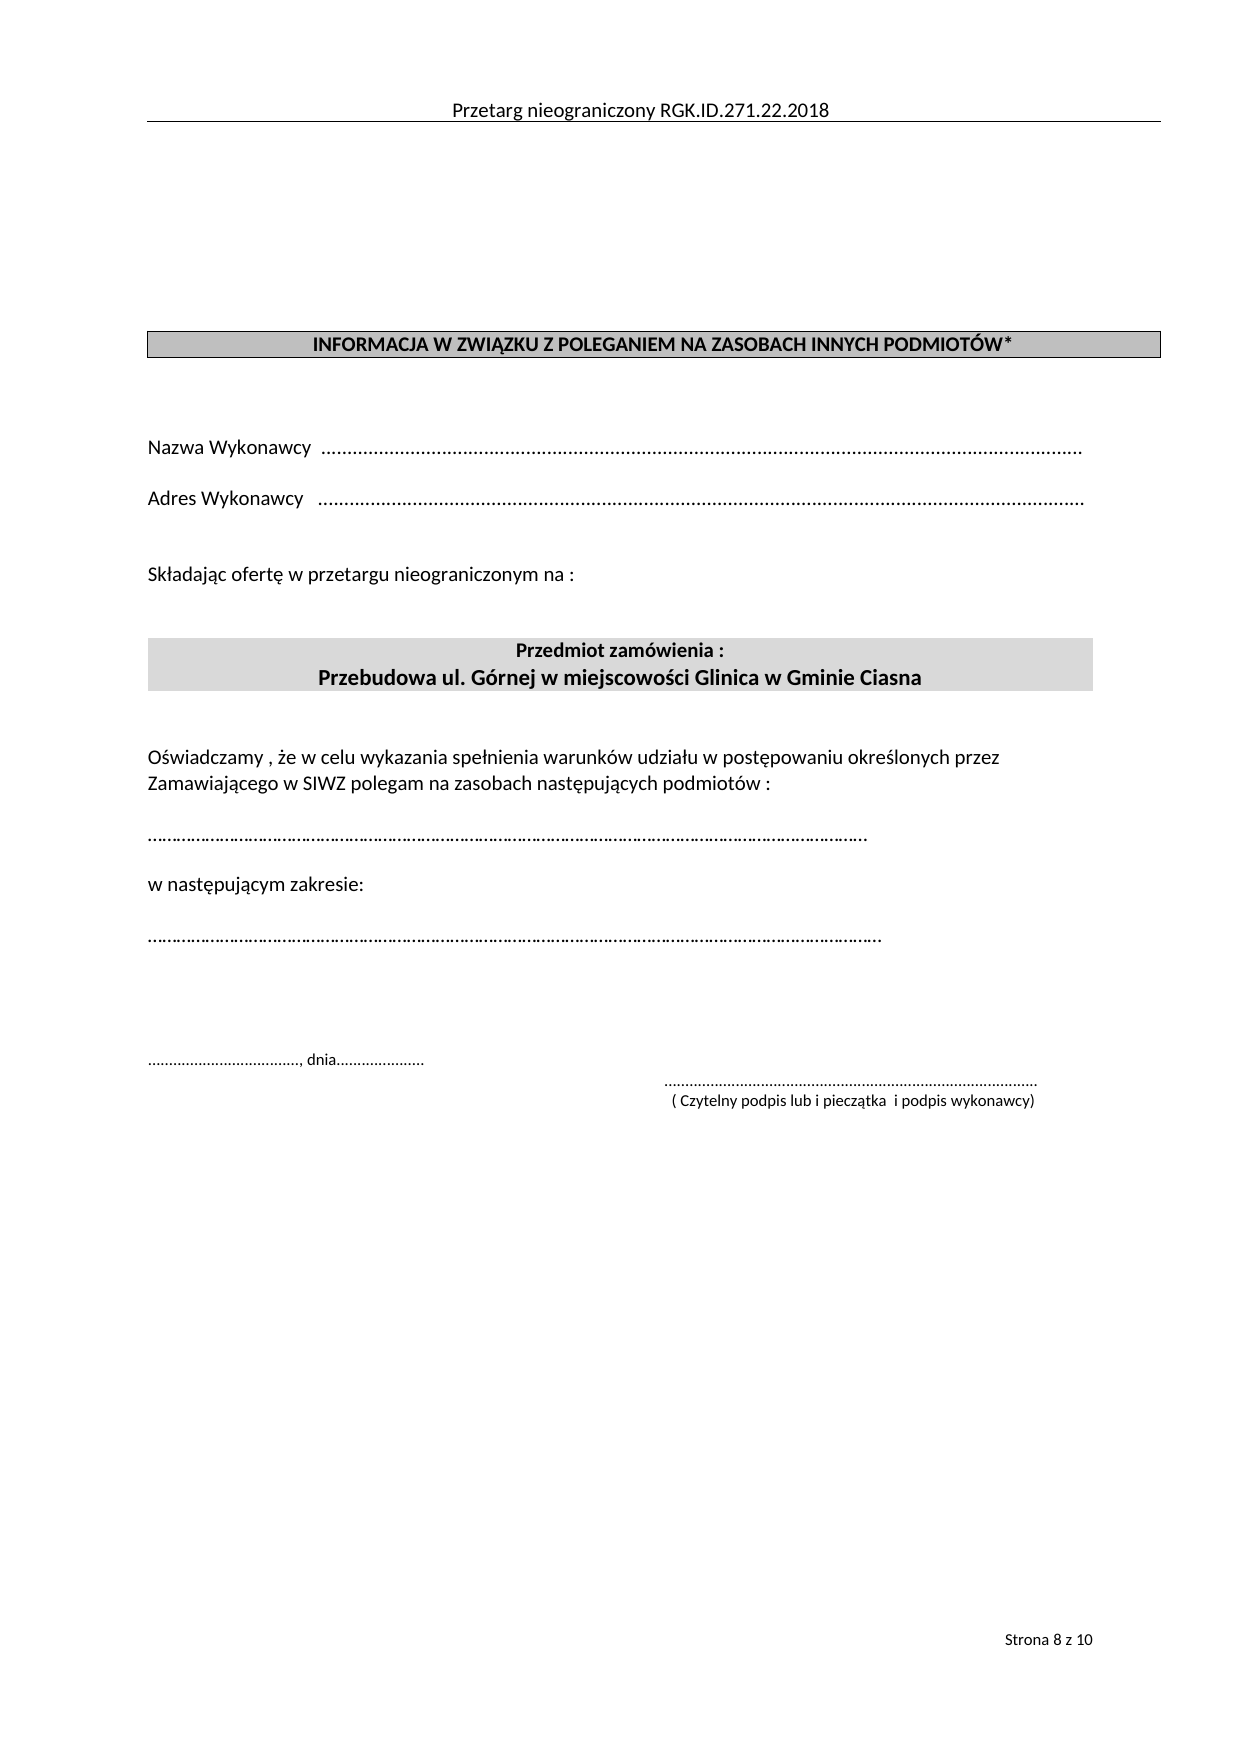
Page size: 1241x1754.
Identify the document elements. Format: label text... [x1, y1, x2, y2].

text Adres Wykonawcy .................................................................................................................................................. [148, 485, 1090, 511]
text …………………………………………………………………………………………………………………………………… [148, 821, 1093, 846]
text Przedmiot zamówienia : [148, 638, 1093, 663]
text Składając ofertę w przetargu nieograniczonym na : [148, 561, 1090, 587]
text ( Czytelny podpis lub i pieczątka i podpis wykonawcy) [148, 1090, 1090, 1110]
text ...................................., dnia..................... [148, 1049, 1090, 1070]
table_header INFORMACJA W ZWIĄZKU Z POLEGANIEM NA ZASOBACH INNYCH PODMIOTÓW* [148, 332, 1160, 357]
text Przebudowa ul. Górnej w miejscowości Glinica w Gminie Ciasna [148, 663, 1093, 691]
text ……………………………………………………………………………………………………………………………………… [148, 922, 1093, 948]
text Nazwa Wykonawcy ................................................................................................................................................. [148, 434, 1090, 460]
text Oświadczamy , że w celu wykazania spełnienia warunków udziału w postępowaniu określonych przez Zamawiającego w SIWZ polegam na zasobach następujących podmiotów : [148, 744, 1093, 795]
text ......................................................................................... [148, 1070, 1090, 1090]
text w następującym zakresie: [148, 872, 1093, 897]
